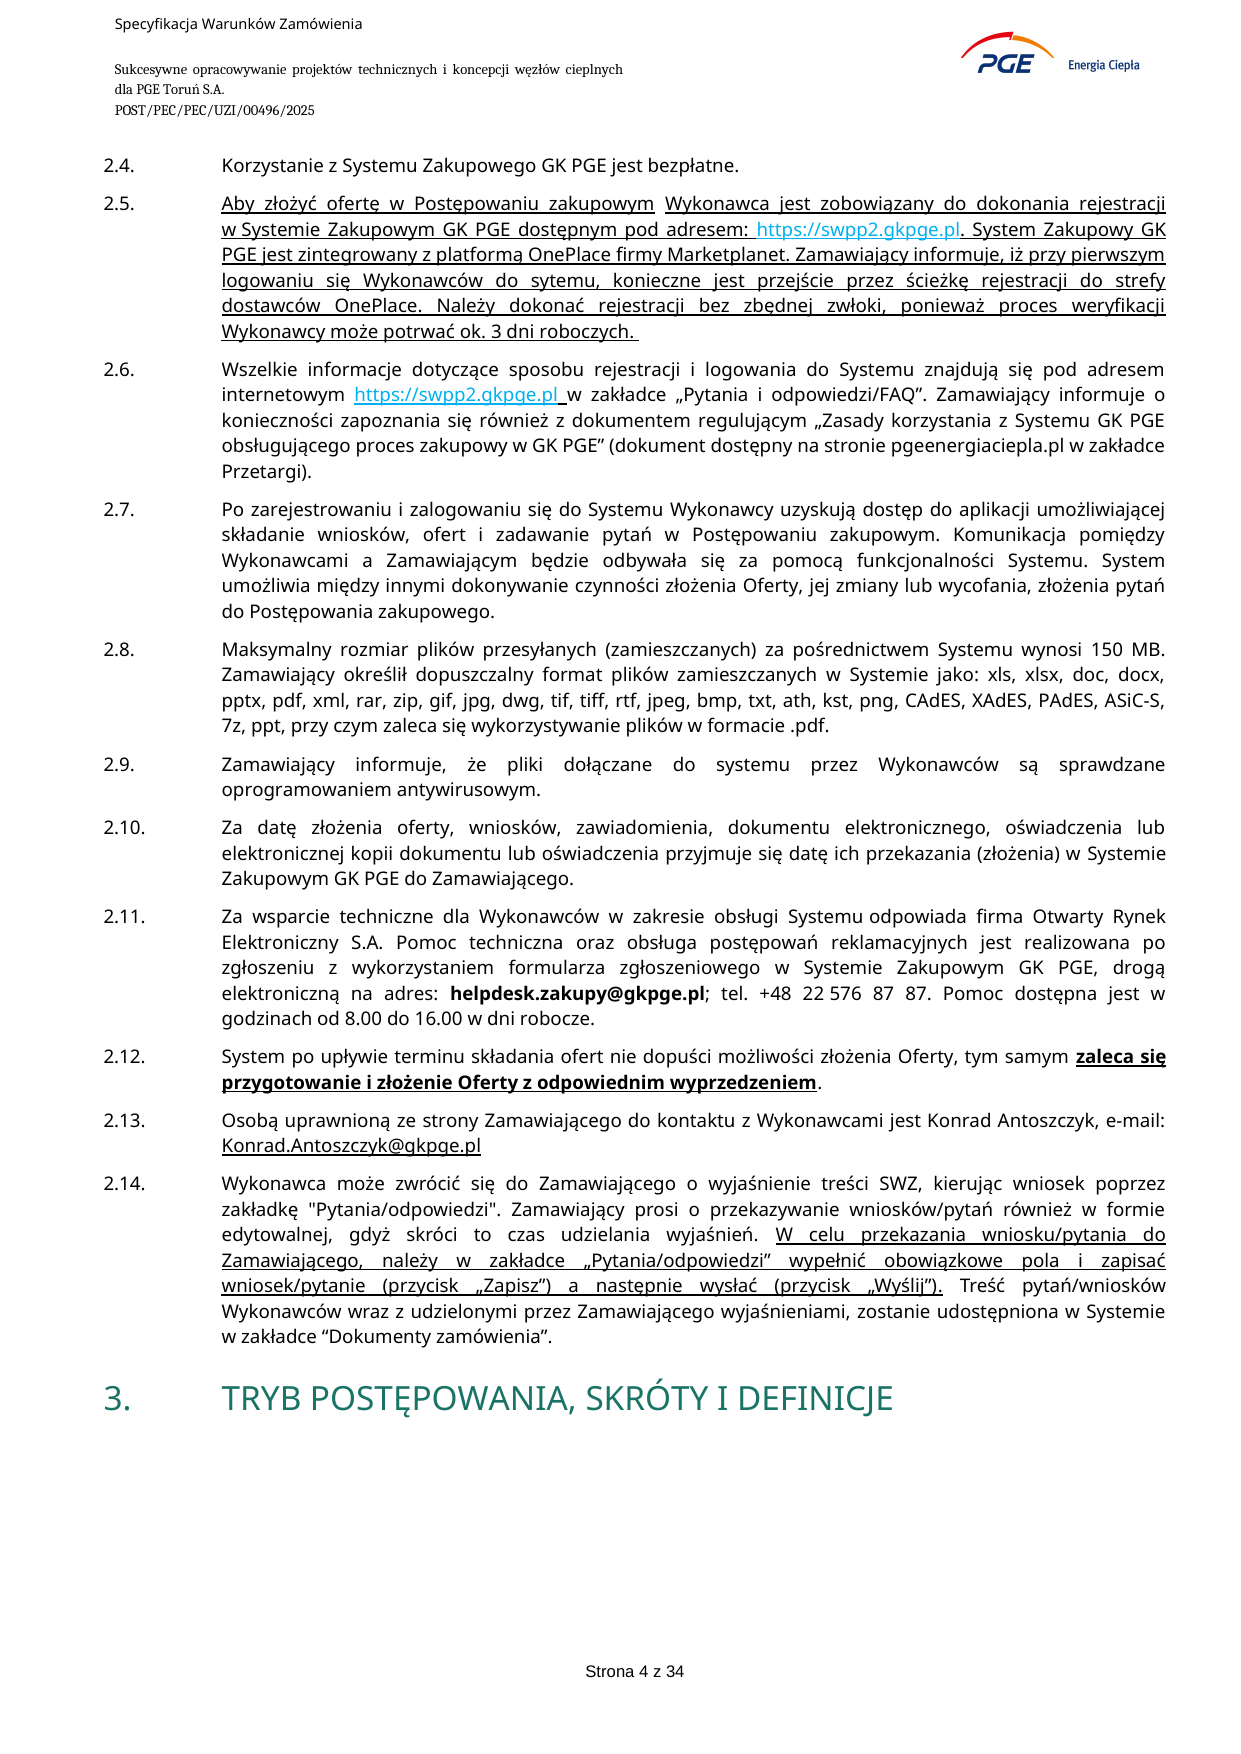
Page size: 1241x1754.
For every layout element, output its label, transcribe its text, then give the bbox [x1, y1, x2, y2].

subtitle System po upływie terminu składania ofert nie dopuści możliwości złożenia Oferty, tym samym zaleca się przygotowanie i złożenie Oferty z odpowiednim wyprzedzeniem. [103, 1043, 1166, 1094]
subtitle Zamawiający informuje, że pliki dołączane do systemu przez Wykonawców są sprawdzane oprogramowaniem antywirusowym. [103, 751, 1166, 802]
subtitle Wykonawca może zwrócić się do Zamawiającego o wyjaśnienie treści SWZ, kierując wniosek poprzez zakładkę "Pytania/odpowiedzi". Zamawiający prosi o przekazywanie wniosków/pytań również w formie edytowalnej, gdyż skróci to czas udzielania wyjaśnień. W celu przekazania wniosku/pytania do Zamawiającego, należy w zakładce „Pytania/odpowiedzi” wypełnić obowiązkowe pola i zapisać wniosek/pytanie (przycisk „Zapisz”) a następnie wysłać (przycisk „Wyślij”). Treść pytań/wniosków Wykonawców wraz z udzielonymi przez Zamawiającego wyjaśnieniami, zostanie udostępniona w Systemie w zakładce “Dokumenty zamówienia”. [103, 1171, 1166, 1349]
subtitle Za wsparcie techniczne dla Wykonawców w zakresie obsługi Systemu odpowiada firma Otwarty Rynek Elektroniczny S.A. Pomoc techniczna oraz obsługa postępowań reklamacyjnych jest realizowana po zgłoszeniu z wykorzystaniem formularza zgłoszeniowego w Systemie Zakupowym GK PGE, drogą elektroniczną na adres: helpdesk.zakupy@gkpge.pl; tel. +48 22 576 87 87. Pomoc dostępna jest w godzinach od 8.00 do 16.00 w dni robocze. [103, 903, 1166, 1031]
subtitle Po zarejestrowaniu i zalogowaniu się do Systemu Wykonawcy uzyskują dostęp do aplikacji umożliwiającej składanie wniosków, ofert i zadawanie pytań w Postępowaniu zakupowym. Komunikacja pomiędzy Wykonawcami a Zamawiającym będzie odbywała się za pomocą funkcjonalności Systemu. System umożliwia między innymi dokonywanie czynności złożenia Oferty, jej zmiany lub wycofania, złożenia pytań do Postępowania zakupowego. [103, 496, 1166, 624]
subtitle Aby złożyć ofertę w Postępowaniu zakupowym Wykonawca jest zobowiązany do dokonania rejestracji w Systemie Zakupowym GK PGE dostępnym pod adresem: https://swpp2.gkpge.pl. System Zakupowy GK PGE jest zintegrowany z platformą OnePlace firmy Marketplanet. Zamawiający informuje, iż przy pierwszym logowaniu się Wykonawców do sytemu, konieczne jest przejście przez ścieżkę rejestracji do strefy dostawców OnePlace. Należy dokonać rejestracji bez zbędnej zwłoki, ponieważ proces weryfikacji Wykonawcy może potrwać ok. 3 dni roboczych. [103, 190, 1166, 343]
subtitle Maksymalny rozmiar plików przesyłanych (zamieszczanych) za pośrednictwem Systemu wynosi 150 MB. Zamawiający określił dopuszczalny format plików zamieszczanych w Systemie jako: xls, xlsx, doc, docx, pptx, pdf, xml, rar, zip, gif, jpg, dwg, tif, tiff, rtf, jpeg, bmp, txt, ath, kst, png, CAdES, XAdES, PAdES, ASiC-S, 7z, ppt, przy czym zaleca się wykorzystywanie plików w formacie .pdf. [103, 636, 1166, 738]
subtitle Osobą uprawnioną ze strony Zamawiającego do kontaktu z Wykonawcami jest Konrad Antoszczyk, e-mail: Konrad.Antoszczyk@gkpge.pl [103, 1107, 1166, 1158]
picture [943, 13, 1156, 96]
subtitle Za datę złożenia oferty, wniosków, zawiadomienia, dokumentu elektronicznego, oświadczenia lub elektronicznej kopii dokumentu lub oświadczenia przyjmuje się datę ich przekazania (złożenia) w Systemie Zakupowym GK PGE do Zamawiającego. [103, 814, 1166, 891]
subtitle Korzystanie z Systemu Zakupowego GK PGE jest bezpłatne. [103, 152, 1166, 178]
subtitle Wszelkie informacje dotyczące sposobu rejestracji i logowania do Systemu znajdują się pod adresem internetowym https://swpp2.gkpge.pl w zakładce „Pytania i odpowiedzi/FAQ”. Zamawiający informuje o konieczności zapoznania się również z dokumentem regulującym „Zasady korzystania z Systemu GK PGE obsługującego proces zakupowy w GK PGE” (dokument dostępny na stronie pgeenergiaciepla.pl w zakładce Przetargi). [103, 356, 1166, 484]
subtitle TRYB POSTĘPOWANIA, SKRÓTY I DEFINICJE [103, 1374, 1166, 1420]
